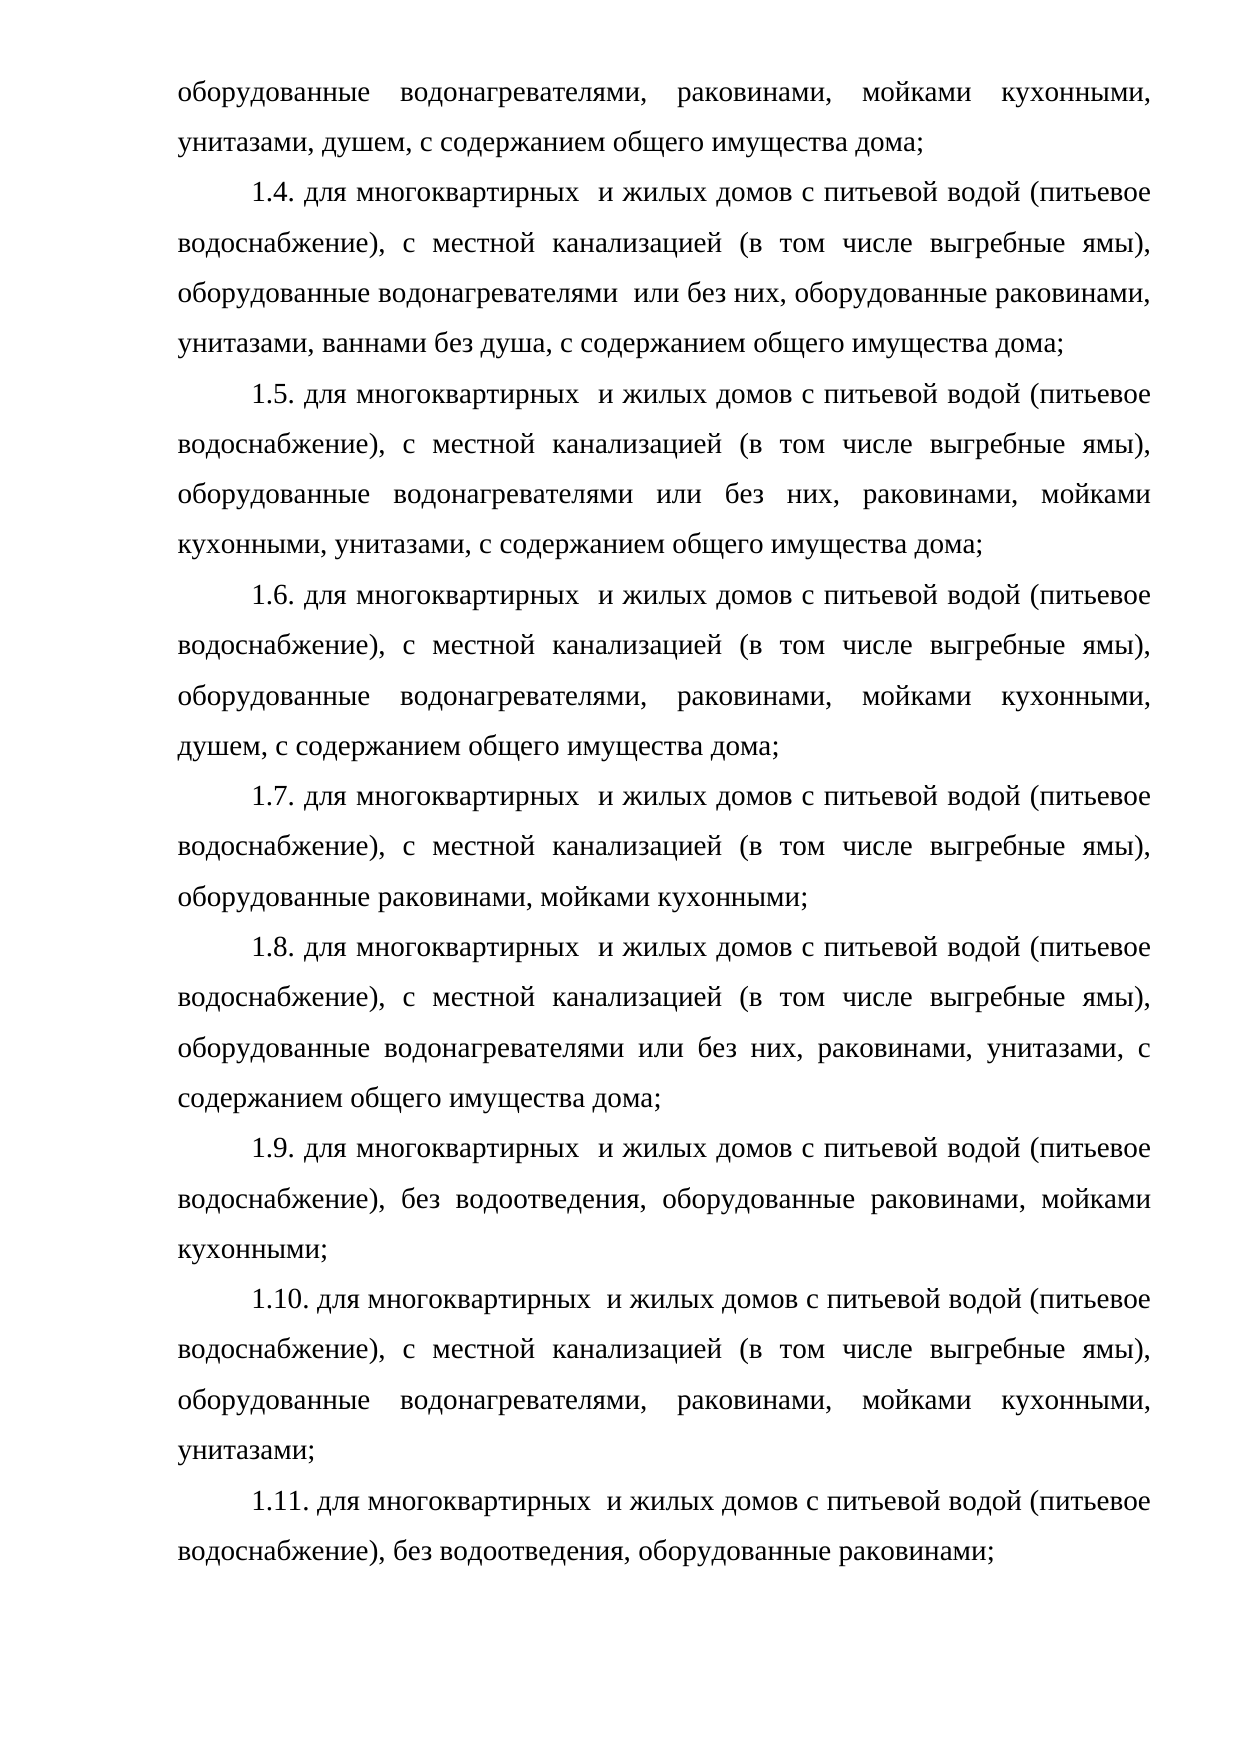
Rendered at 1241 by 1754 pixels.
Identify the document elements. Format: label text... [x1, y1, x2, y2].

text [177, 74, 1152, 158]
text 1.5. для многоквартирных и жилых домов с питьевой водой (питьевое водоснабжение), с местной канализацией (в том числе выгребные ямы), оборудованные водонагревателями или без них, раковинами, мойками кухонными, унитазами, с содержанием общего имущества дома; [177, 376, 1152, 560]
text 1.7. для многоквартирных и жилых домов с питьевой водой (питьевое водоснабжение), с местной канализацией (в том числе выгребные ямы), оборудованные раковинами, мойками кухонными; [177, 778, 1152, 912]
text 1.8. для многоквартирных и жилых домов с питьевой водой (питьевое водоснабжение), с местной канализацией (в том числе выгребные ямы), оборудованные водонагревателями или без них, раковинами, унитазами, с содержанием общего имущества дома; [177, 929, 1152, 1114]
text 1.4. для многоквартирных и жилых домов с питьевой водой (питьевое водоснабжение), с местной канализацией (в том числе выгребные ямы), оборудованные водонагревателями или без них, оборудованные раковинами, унитазами, ваннами без душа, с содержанием общего имущества дома; [177, 174, 1152, 359]
text 1.10. для многоквартирных и жилых домов с питьевой водой (питьевое водоснабжение), с местной канализацией (в том числе выгребные ямы), оборудованные водонагревателями, раковинами, мойками кухонными, унитазами; [177, 1281, 1152, 1466]
text 1.11. для многоквартирных и жилых домов с питьевой водой (питьевое водоснабжение), без водоотведения, оборудованные раковинами; [177, 1483, 1152, 1566]
text 1.9. для многоквартирных и жилых домов с питьевой водой (питьевое водоснабжение), без водоотведения, оборудованные раковинами, мойками кухонными; [177, 1130, 1152, 1264]
text 1.6. для многоквартирных и жилых домов с питьевой водой (питьевое водоснабжение), с местной канализацией (в том числе выгребные ямы), оборудованные водонагревателями, раковинами, мойками кухонными, душем, с содержанием общего имущества дома; [177, 577, 1152, 761]
